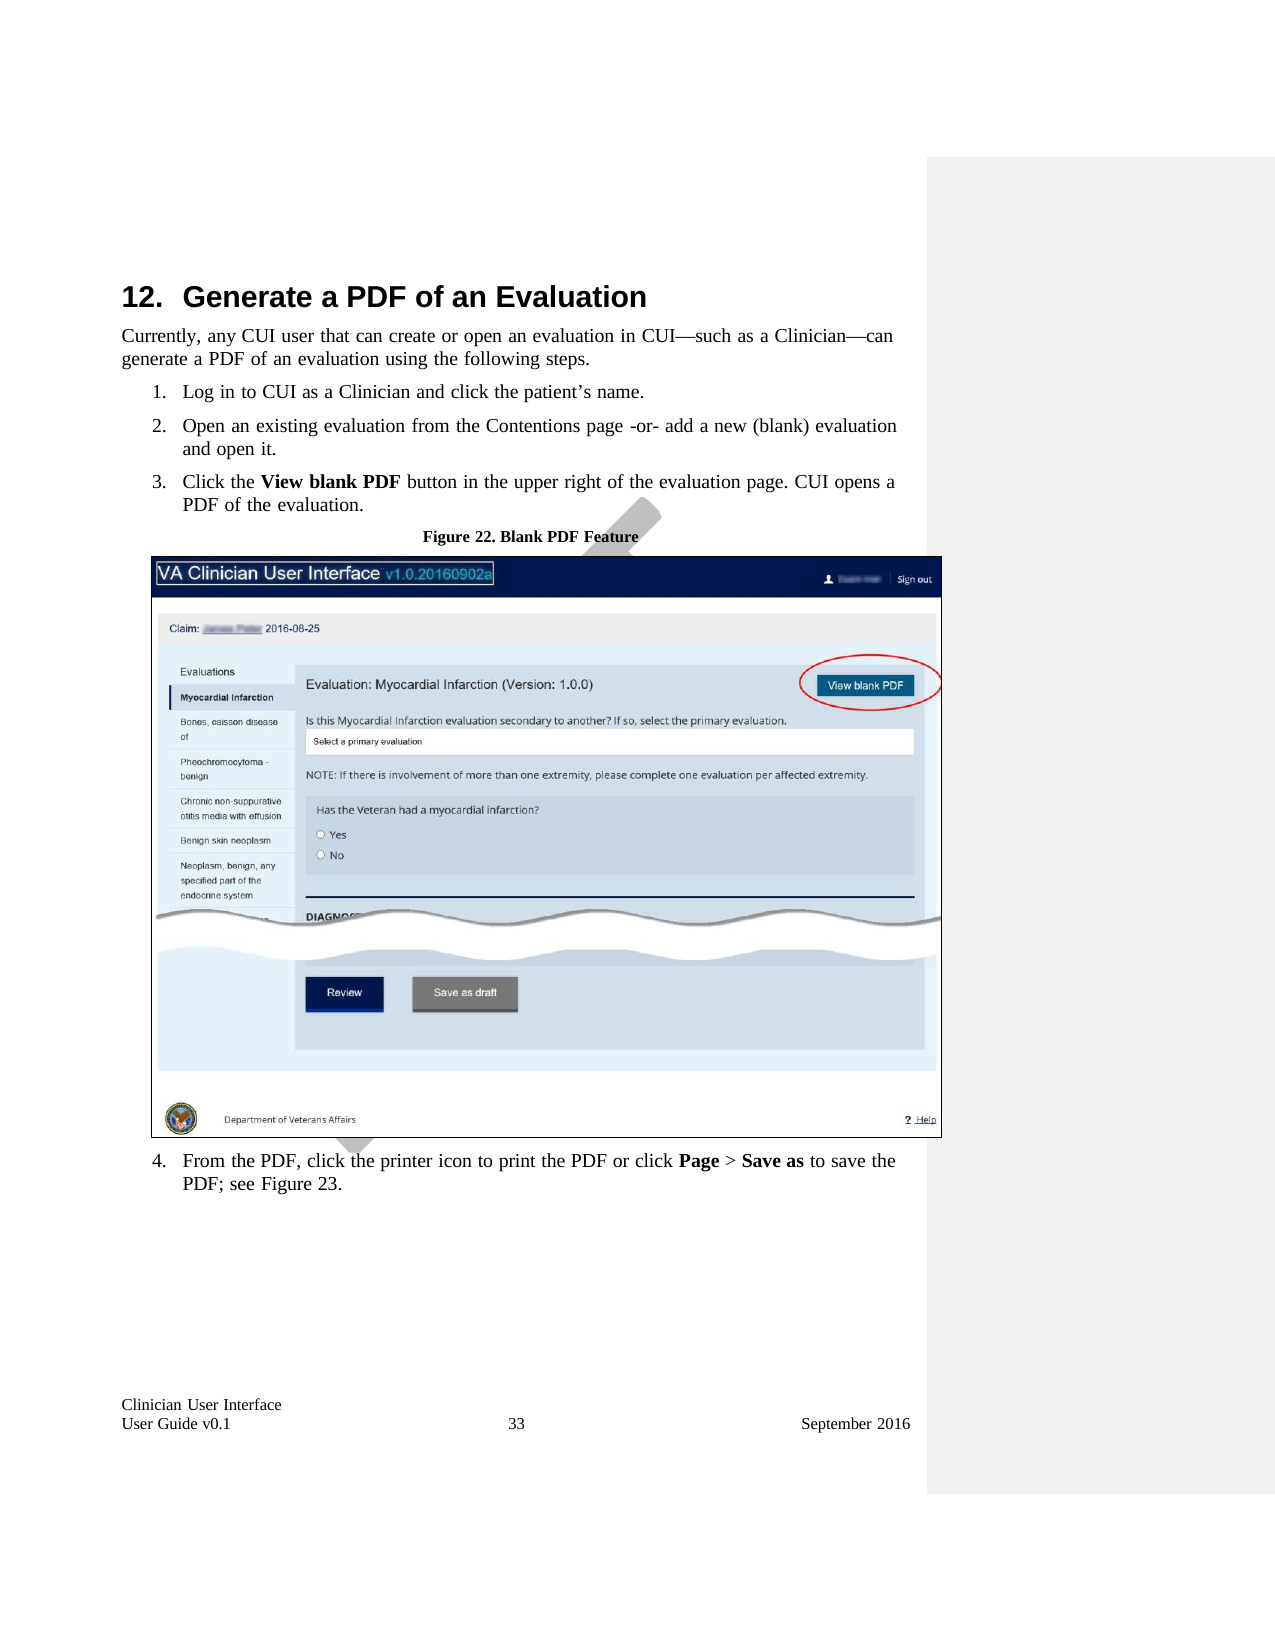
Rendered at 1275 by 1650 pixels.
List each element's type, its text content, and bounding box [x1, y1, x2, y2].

text Currently, any CUI user that can create or open an evaluation in CUI—such as a Clinician—can generate a PDF of an evaluation using the following steps. [121, 323, 902, 369]
list From the PDF, click the printer icon to print the PDF or click Page > Save as to save the PDF; see Figure 23. [152, 1149, 902, 1195]
picture [152, 557, 941, 1137]
list Open an existing evaluation from the Contentions page -or- add a new (blank) evaluation and open it. [152, 413, 902, 459]
text User Guide v0.1 33 September 2016 [121, 1414, 1275, 1433]
text Figure 22. Blank PDF Feature [423, 527, 1275, 546]
list Generate a PDF of an Evaluation [121, 279, 1275, 313]
list Log in to CUI as a Clinician and click the patient’s name. [152, 380, 1275, 403]
list Click the View blank PDF button in the upper right of the evaluation page. CUI opens a PDF of the evaluation. [152, 470, 902, 516]
text Clinician User Interface [121, 1394, 1275, 1414]
